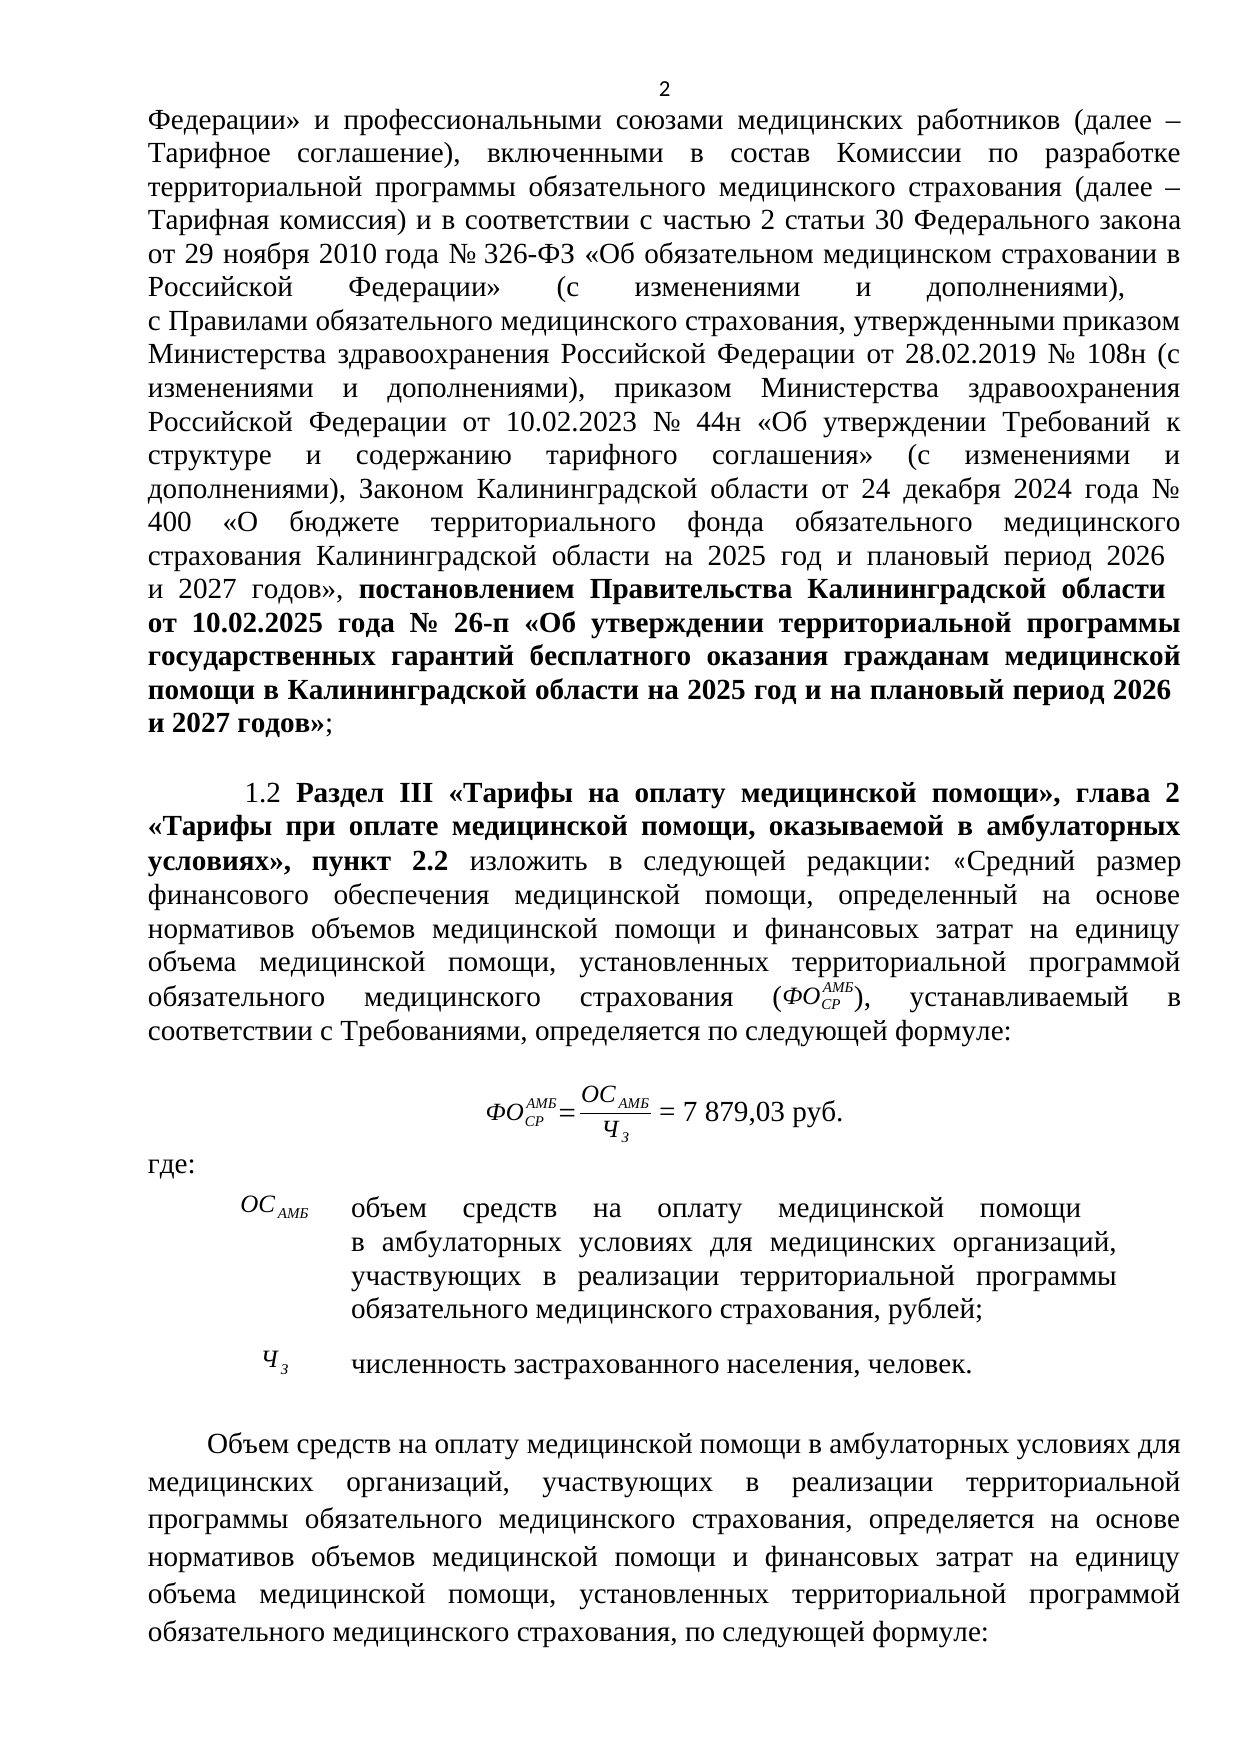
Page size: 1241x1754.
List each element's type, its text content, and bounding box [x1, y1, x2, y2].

table_cell [205, 1335, 344, 1424]
text = 7 879,03 руб. [148, 1080, 1181, 1146]
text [148, 102, 1181, 739]
text Объем средств на оплату медицинской помощи в амбулаторных условиях для медицинских организаций, участвующих в реализации территориальной программы обязательного медицинского страхования, определяется на основе нормативов объемов медицинской помощи и финансовых затрат на единицу объема медицинской помощи, установленных территориальной программой обязательного медицинского страхования, по следующей формуле: [148, 1424, 1181, 1649]
table_header объем средств на оплату медицинской помощи в амбулаторных условиях для медицинских организаций, участвующих в реализации территориальной программы обязательного медицинского страхования, рублей; [344, 1180, 1124, 1335]
table_cell численность застрахованного населения, человек. [344, 1335, 1124, 1424]
text 1.2 Раздел III «Тарифы на оплату медицинской помощи», глава 2 «Тарифы при оплате медицинской помощи, оказываемой в амбулаторных условиях», пункт 2.2 изложить в следующей редакции: «Средний размер финансового обеспечения медицинской помощи, определенный на основе нормативов объемов медицинской помощи и финансовых затрат на единицу объема медицинской помощи, установленных территориальной программой обязательного медицинского страхования (), устанавливаемый в соответствии с Требованиями, определяется по следующей формуле: [148, 775, 1181, 1047]
text где: [148, 1146, 1181, 1180]
table_header [205, 1180, 344, 1335]
